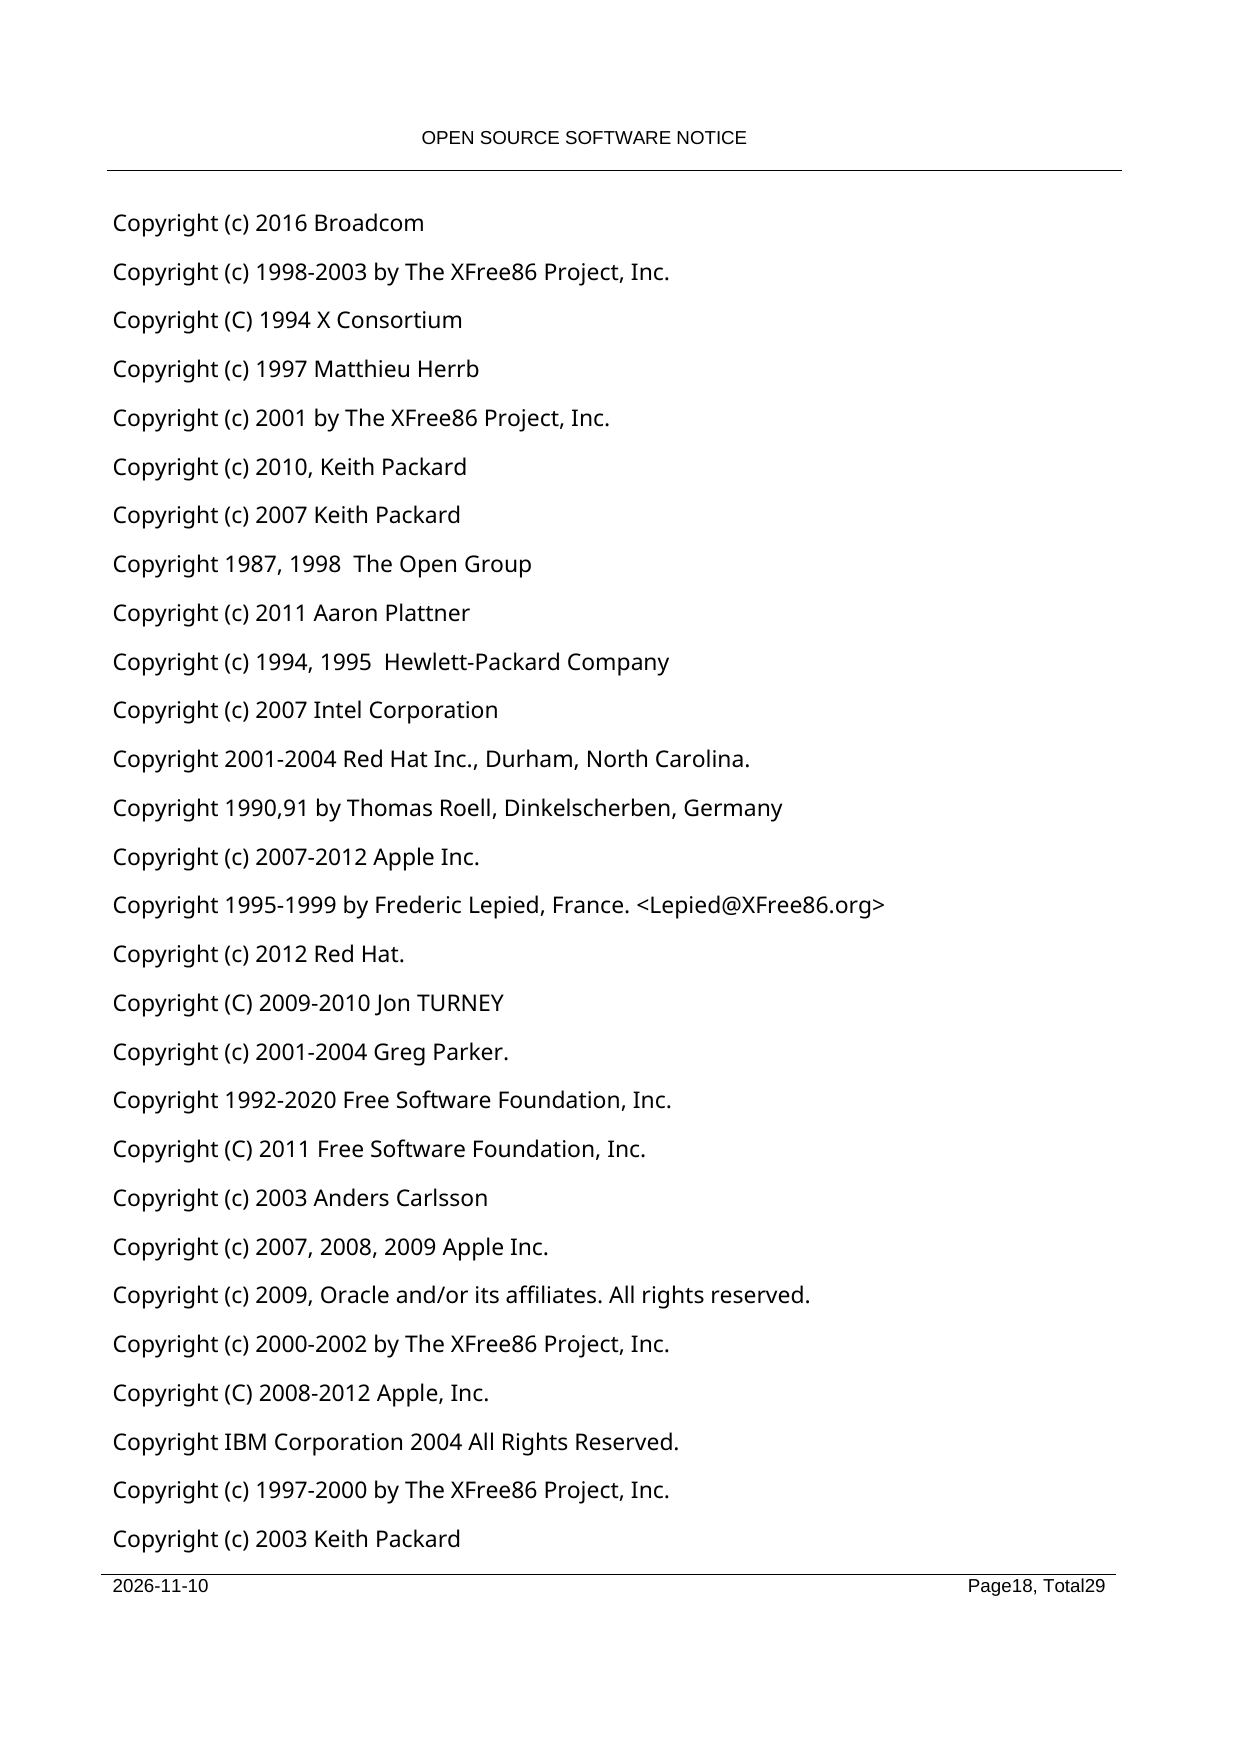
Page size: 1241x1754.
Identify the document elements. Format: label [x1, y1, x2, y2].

text [112, 206, 1128, 1555]
